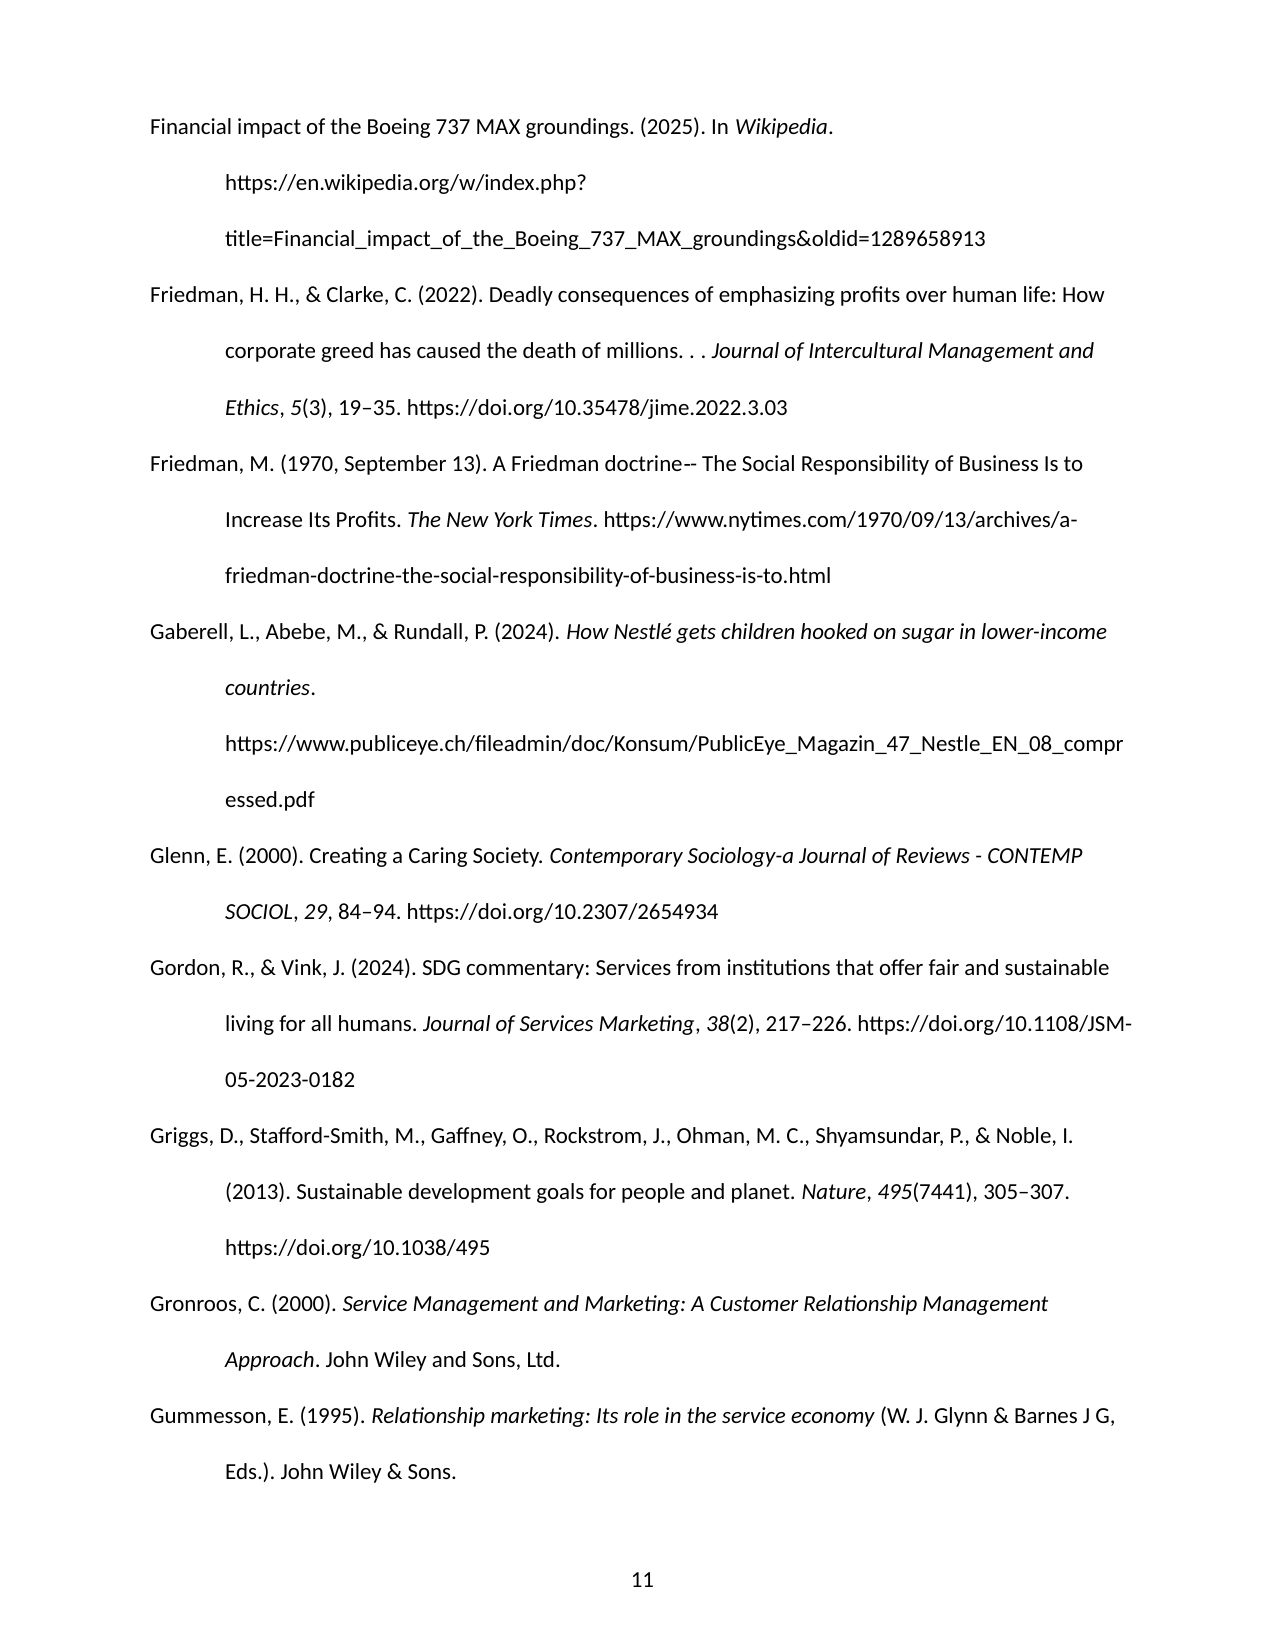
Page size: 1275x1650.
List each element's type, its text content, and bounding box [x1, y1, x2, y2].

text Gummesson, E. (1995). Relationship marketing: Its role in the service economy (W. J. Glynn & Barnes J G, Eds.). John Wiley & Sons. [150, 1401, 1134, 1486]
text Financial impact of the Boeing 737 MAX groundings. (2025). In Wikipedia. https://en.wikipedia.org/w/index.php?title=Financial_impact_of_the_Boeing_737_MAX_groundings&oldid=1289658913 [150, 112, 1134, 253]
text Friedman, M. (1970, September 13). A Friedman doctrine‐- The Social Responsibility of Business Is to Increase Its Profits. The New York Times. https://www.nytimes.com/1970/09/13/archives/a-friedman-doctrine-the-social-responsibility-of-business-is-to.html [150, 449, 1134, 589]
text Friedman, H. H., & Clarke, C. (2022). Deadly consequences of emphasizing profits over human life: How corporate greed has caused the death of millions. . . Journal of Intercultural Management and Ethics, 5(3), 19–35. https://doi.org/10.35478/jime.2022.3.03 [150, 281, 1134, 421]
text Gaberell, L., Abebe, M., & Rundall, P. (2024). How Nestlé gets children hooked on sugar in lower-income countries. https://www.publiceye.ch/fileadmin/doc/Konsum/PublicEye_Magazin_47_Nestle_EN_08_compressed.pdf [150, 617, 1134, 813]
text Griggs, D., Stafford-Smith, M., Gaffney, O., Rockstrom, J., Ohman, M. C., Shyamsundar, P., & Noble, I. (2013). Sustainable development goals for people and planet. Nature, 495(7441), 305–307. https://doi.org/10.1038/495 [150, 1121, 1134, 1261]
text Gordon, R., & Vink, J. (2024). SDG commentary: Services from institutions that offer fair and sustainable living for all humans. Journal of Services Marketing, 38(2), 217–226. https://doi.org/10.1108/JSM-05-2023-0182 [150, 953, 1134, 1093]
text Gronroos, C. (2000). Service Management and Marketing: A Customer Relationship Management Approach. John Wiley and Sons, Ltd. [150, 1289, 1134, 1373]
text Glenn, E. (2000). Creating a Caring Society. Contemporary Sociology-a Journal of Reviews - CONTEMP SOCIOL, 29, 84–94. https://doi.org/10.2307/2654934 [150, 841, 1134, 925]
